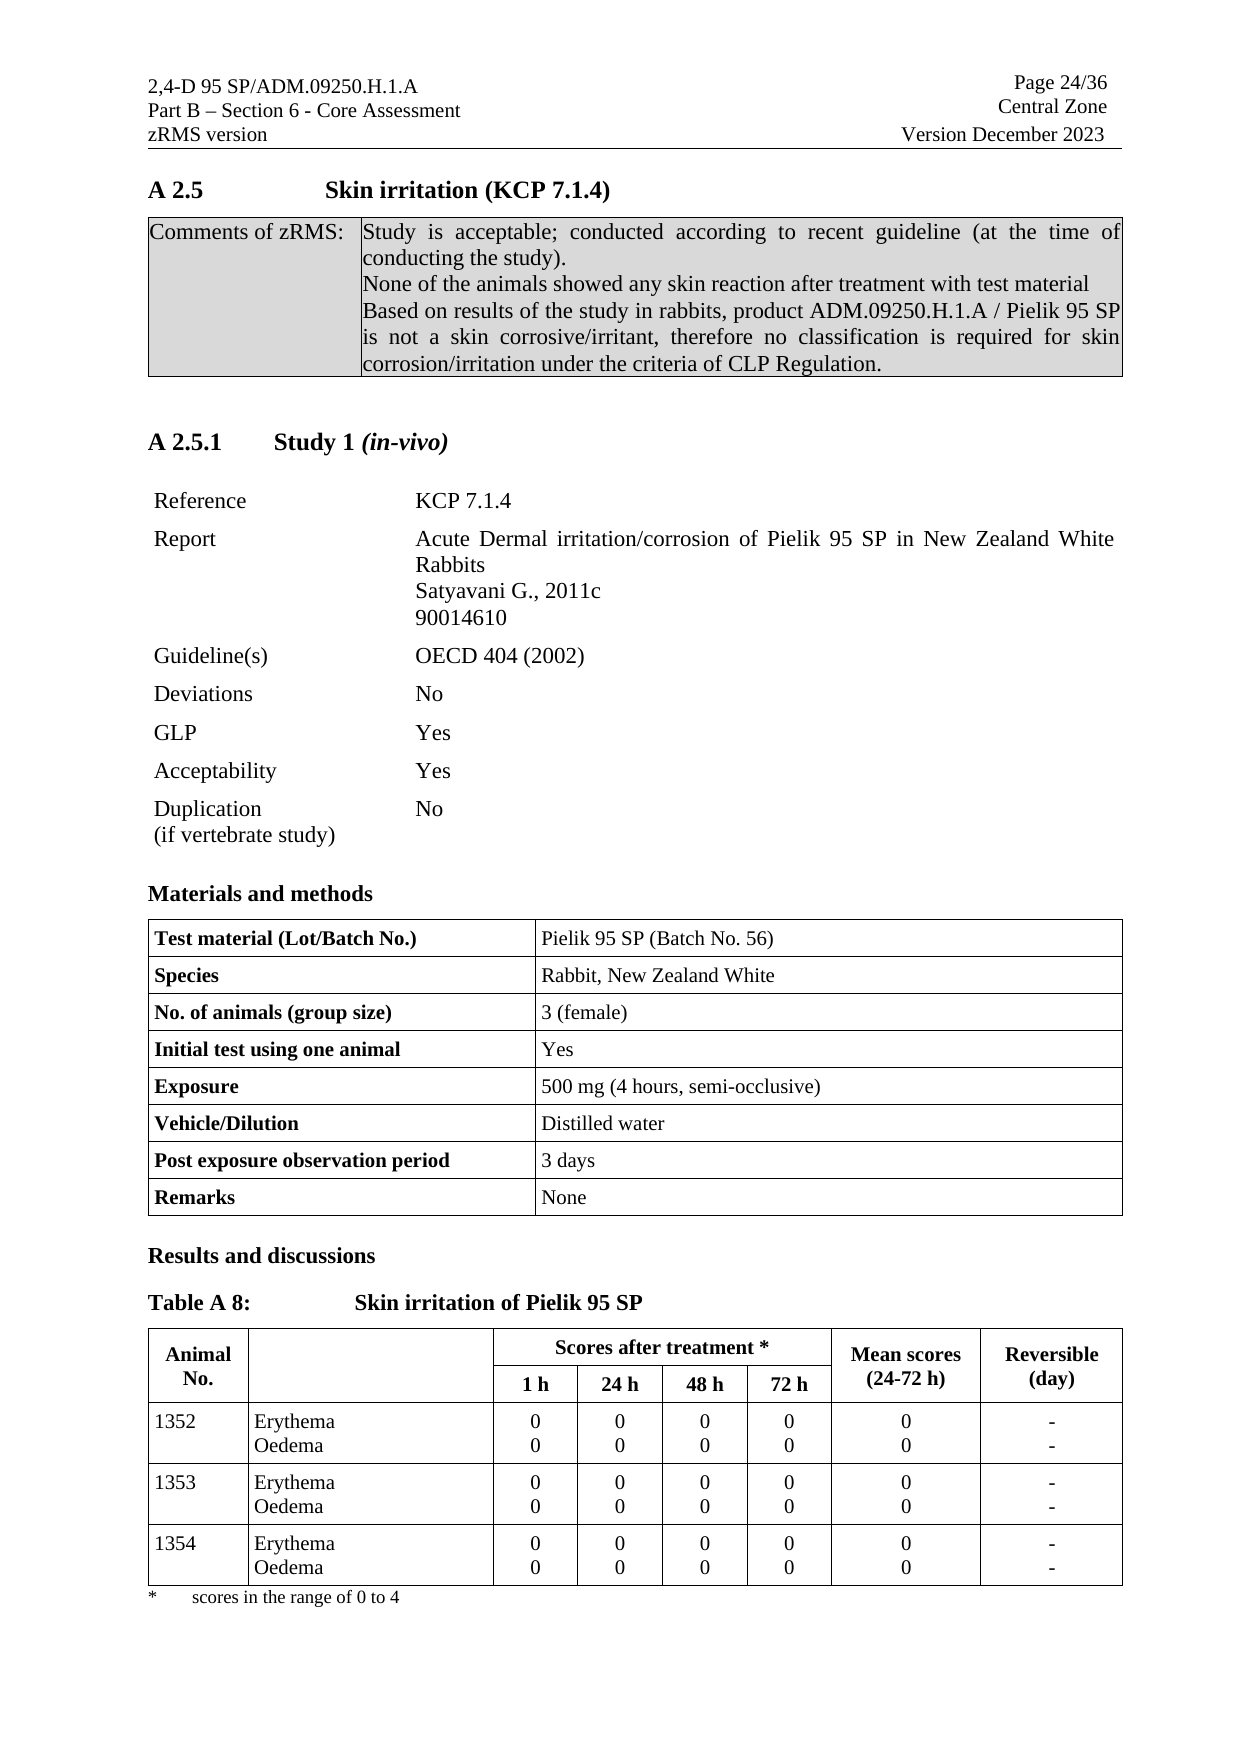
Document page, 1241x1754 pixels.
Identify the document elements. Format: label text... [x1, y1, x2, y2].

table_cell 0 0 [748, 1525, 831, 1585]
table_cell 0 0 [663, 1464, 747, 1524]
table_cell Deviations [148, 675, 409, 713]
table_cell No [409, 675, 1122, 713]
table_cell Erythema Oedema [249, 1403, 493, 1463]
table_header Comments of zRMS: [149, 218, 361, 376]
table_cell 0 0 [663, 1403, 747, 1463]
table_cell 3 (female) [536, 994, 1122, 1030]
table_header Scores after treatment * [494, 1329, 831, 1365]
table_cell Erythema Oedema [249, 1464, 493, 1524]
table_header Animal No. [149, 1329, 248, 1402]
table_cell 24 h [578, 1366, 662, 1402]
table_header Reversible (day) [981, 1329, 1122, 1402]
table_header Test material (Lot/Batch No.) [149, 920, 535, 956]
table_cell No [409, 789, 1122, 854]
table_cell 0 0 [748, 1464, 831, 1524]
table_header Pielik 95 SP (Batch No. 56) [536, 920, 1122, 956]
table_cell Guideline(s) [148, 636, 409, 674]
table_cell Yes [536, 1031, 1122, 1067]
text Skin irritation (KCP 7.1.4) [148, 176, 1122, 204]
table_cell 0 0 [832, 1525, 980, 1585]
table_cell 0 0 [663, 1525, 747, 1585]
table_cell Post exposure observation period [149, 1142, 535, 1178]
table_cell 0 0 [494, 1403, 577, 1463]
text Table A 8: Skin irritation of Pielik 95 SP [148, 1289, 1122, 1316]
table_cell 0 0 [494, 1525, 577, 1585]
table_cell Exposure [149, 1068, 535, 1104]
table_cell 1 h [494, 1366, 577, 1402]
table_cell 1354 [149, 1525, 248, 1585]
table_cell 0 0 [748, 1403, 831, 1463]
table_cell 3 days [536, 1142, 1122, 1178]
table_cell 500 mg (4 hours, semi-occlusive) [536, 1068, 1122, 1104]
table_cell OECD 404 (2002) [409, 636, 1122, 674]
table_cell 1352 [149, 1403, 248, 1463]
table_cell - - [981, 1464, 1122, 1524]
table_cell 48 h [663, 1366, 747, 1402]
table_cell Duplication (if vertebrate study) [148, 789, 409, 854]
text Materials and methods [148, 880, 1122, 906]
table_cell Yes [409, 713, 1122, 751]
table_cell Rabbit, New Zealand White [536, 957, 1122, 993]
table_cell Acute Dermal irritation/corrosion of Pielik 95 SP in New Zealand White Rabbits Satyavani G., 2011c 90014610 [409, 519, 1122, 636]
table_cell Vehicle/Dilution [149, 1105, 535, 1141]
table_cell Erythema Oedema [249, 1525, 493, 1585]
table_cell GLP [148, 713, 409, 751]
text Results and discussions [148, 1242, 1122, 1268]
table_cell None [536, 1179, 1122, 1215]
table_cell 0 0 [832, 1464, 980, 1524]
table_cell Remarks [149, 1179, 535, 1215]
table_cell - - [981, 1403, 1122, 1463]
table_cell 0 0 [578, 1525, 662, 1585]
table_cell - - [981, 1525, 1122, 1585]
table_cell Distilled water [536, 1105, 1122, 1141]
table_cell Species [149, 957, 535, 993]
table_cell Report [148, 519, 409, 636]
table_cell 1353 [149, 1464, 248, 1524]
table_cell 0 0 [832, 1403, 980, 1463]
table_header Study is acceptable; conducted according to recent guideline (at the time of conducting the study). None of the animals showed any skin reaction after treatment with test material Based on results of the study in rabbits, product ADM.09250.H.1.A / Pielik 95 SP is not a skin corrosive/irritant, therefore no classification is required for skin corrosion/irritation under the criteria of CLP Regulation. [362, 218, 1122, 376]
table_cell No. of animals (group size) [149, 994, 535, 1030]
table_cell 72 h [748, 1366, 831, 1402]
table_header KCP 7.1.4 [409, 481, 1122, 519]
table_cell Initial test using one animal [149, 1031, 535, 1067]
table_cell 0 0 [494, 1464, 577, 1524]
table_header Mean scores (24-72 h) [832, 1329, 980, 1402]
text * scores in the range of 0 to 4 [148, 1586, 1122, 1608]
table_cell 0 0 [578, 1464, 662, 1524]
table_cell Acceptability [148, 751, 409, 789]
table_header Reference [148, 481, 409, 519]
list Study 1 (in-vivo) [148, 427, 1122, 456]
table_header [249, 1329, 493, 1402]
table_cell 0 0 [578, 1403, 662, 1463]
table_cell Yes [409, 751, 1122, 789]
